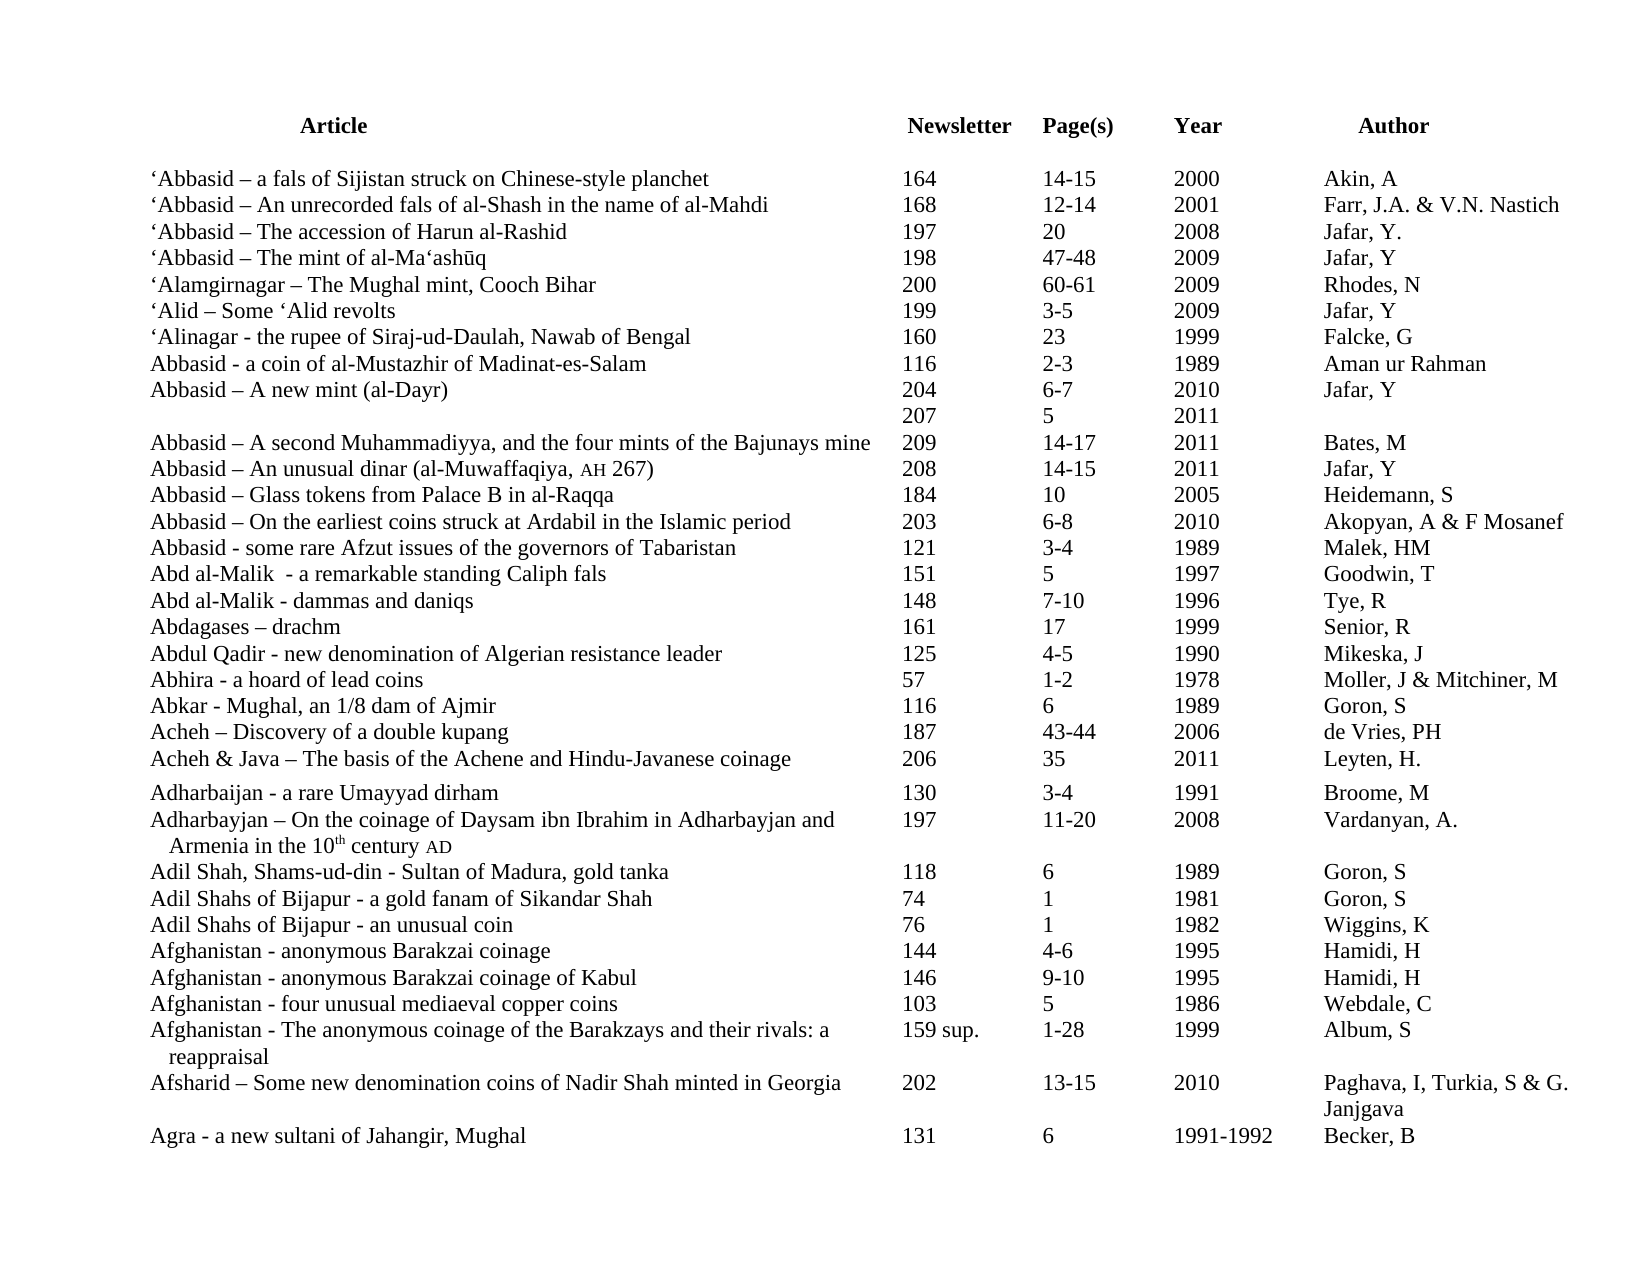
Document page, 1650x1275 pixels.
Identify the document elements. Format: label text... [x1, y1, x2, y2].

table_cell 1986 [1163, 990, 1312, 1016]
table_cell ‘Alamgirnagar – The Mughal mint, Cooch Bihar [139, 271, 891, 297]
table_cell ‘Abbasid – The accession of Harun al-Rashid [139, 218, 891, 244]
table_cell 1995 [1163, 938, 1312, 964]
table_header Article [139, 113, 888, 165]
table_cell 187 [891, 719, 1031, 745]
table_cell Abbasid – On the earliest coins struck at Ardabil in the Islamic period [139, 508, 891, 534]
table_cell 1991-1992 [1163, 1122, 1312, 1148]
table_cell Goron, S [1313, 885, 1625, 911]
table_cell 206 [891, 745, 1031, 779]
table_cell Acheh – Discovery of a double kupang [139, 719, 891, 745]
table_cell 199 [891, 297, 1031, 323]
table_cell Goron, S [1313, 858, 1625, 885]
table_cell 14-17 [1031, 429, 1162, 455]
table_cell 14-15 [1031, 455, 1162, 481]
table_cell Bates, M [1313, 429, 1625, 455]
table_cell 1-2 [1031, 666, 1162, 692]
table_cell 43-44 [1031, 719, 1162, 745]
table_cell 1989 [1163, 534, 1312, 561]
table_cell 1 [1031, 911, 1162, 937]
table_cell 4-6 [1031, 938, 1162, 964]
table_cell 2001 [1163, 192, 1312, 218]
table_cell Hamidi, H [1313, 938, 1625, 964]
table_cell 2009 [1163, 271, 1312, 297]
table_cell Abd al-Malik - dammas and daniqs [139, 587, 891, 613]
table_cell 11-20 [1031, 806, 1162, 858]
table_cell Hamidi, H [1313, 964, 1625, 990]
table_cell 118 [891, 858, 1031, 885]
table_cell 1981 [1163, 885, 1312, 911]
table_cell Afghanistan - anonymous Barakzai coinage [139, 938, 891, 964]
table_cell 6 [1031, 858, 1162, 885]
table_cell 57 [891, 666, 1031, 692]
table_cell 197 [891, 218, 1031, 244]
table_cell 35 [1031, 745, 1162, 779]
table_cell Jafar, Y [1313, 376, 1625, 429]
table_cell 151 [891, 561, 1031, 587]
table_cell 2010 [1163, 508, 1312, 534]
table_cell Webdale, C [1313, 990, 1625, 1016]
table_cell 10 [1031, 481, 1162, 508]
table_header Year [1163, 113, 1312, 165]
table_cell 13-15 [1031, 1069, 1162, 1122]
table_cell Malek, HM [1313, 534, 1625, 561]
table_cell 2005 [1163, 481, 1312, 508]
table_cell Abdagases – drachm [139, 613, 891, 639]
table_cell 116 [891, 350, 1031, 376]
table_cell Album, S [1313, 1016, 1625, 1069]
table_cell 125 [891, 640, 1031, 666]
table_cell 2009 [1163, 297, 1312, 323]
table_cell Adil Shahs of Bijapur - a gold fanam of Sikandar Shah [139, 885, 891, 911]
table_cell Abdul Qadir - new denomination of Algerian resistance leader [139, 640, 891, 666]
table_cell Heidemann, S [1313, 481, 1625, 508]
table_cell 12-14 [1031, 192, 1162, 218]
table_cell Leyten, H. [1313, 745, 1625, 779]
table_cell 202 [891, 1069, 1031, 1122]
table_cell 161 [891, 613, 1031, 639]
table_cell 1996 [1163, 587, 1312, 613]
table_cell Adil Shahs of Bijapur - an unusual coin [139, 911, 891, 937]
table_cell Becker, B [1313, 1122, 1625, 1148]
table_cell 3-4 [1031, 534, 1162, 561]
table_cell 1978 [1163, 666, 1312, 692]
table_cell 130 [891, 779, 1031, 806]
table_cell 3-4 [1031, 779, 1162, 806]
table_cell 76 [891, 911, 1031, 937]
table_cell Paghava, I, Turkia, S & G. Janjgava [1313, 1069, 1625, 1122]
table_cell 1999 [1163, 323, 1312, 350]
table_cell 1 [1031, 885, 1162, 911]
table_cell Wiggins, K [1313, 911, 1625, 937]
table_cell 208 [891, 455, 1031, 481]
table_cell 168 [891, 192, 1031, 218]
table_cell Tye, R [1313, 587, 1625, 613]
table_cell 20 [1031, 218, 1162, 244]
table_cell 1989 [1163, 858, 1312, 885]
table_cell 164 [891, 165, 1031, 192]
table_cell 144 [891, 938, 1031, 964]
table_cell Senior, R [1313, 613, 1625, 639]
table_cell 1999 [1163, 1016, 1312, 1069]
table_cell Abbasid – An unusual dinar (al-Muwaffaqiya, ah 267) [139, 455, 891, 481]
table_cell ‘Abbasid – a fals of Sijistan struck on Chinese-style planchet [139, 165, 891, 192]
table_cell Abbasid – A new mint (al-Dayr) [139, 376, 891, 429]
table_cell 184 [891, 481, 1031, 508]
table_cell 2-3 [1031, 350, 1162, 376]
table_cell 198 [891, 244, 1031, 271]
table_cell 159 sup. [891, 1016, 1031, 1069]
table_cell 1991 [1163, 779, 1312, 806]
table_cell 1999 [1163, 613, 1312, 639]
table_cell ‘Alinagar - the rupee of Siraj-ud-Daulah, Nawab of Bengal [139, 323, 891, 350]
table_cell Farr, J.A. & V.N. Nastich [1313, 192, 1625, 218]
table_cell Afghanistan - anonymous Barakzai coinage of Kabul [139, 964, 891, 990]
table_cell 116 [891, 692, 1031, 719]
table_cell Jafar, Y [1313, 244, 1625, 271]
table_cell Goron, S [1313, 692, 1625, 719]
table_cell 6 [1031, 1122, 1162, 1148]
table_cell Goodwin, T [1313, 561, 1625, 587]
table_cell Afsharid – Some new denomination coins of Nadir Shah minted in Georgia [139, 1069, 891, 1122]
table_cell ‘Alid – Some ‘Alid revolts [139, 297, 891, 323]
table_cell 9-10 [1031, 964, 1162, 990]
table_cell 60-61 [1031, 271, 1162, 297]
table_cell 7-10 [1031, 587, 1162, 613]
table_cell 3-5 [1031, 297, 1162, 323]
table_cell Abbasid – Glass tokens from Palace B in al-Raqqa [139, 481, 891, 508]
table_cell 209 [891, 429, 1031, 455]
table_cell Afghanistan - The anonymous coinage of the Barakzays and their rivals: a reappraisal [139, 1016, 891, 1069]
table_cell 121 [891, 534, 1031, 561]
table_cell Mikeska, J [1313, 640, 1625, 666]
table_cell 2000 [1163, 165, 1312, 192]
table_cell Akin, A [1313, 165, 1625, 192]
table_cell Acheh & Java – The basis of the Achene and Hindu-Javanese coinage [139, 745, 891, 779]
table_cell Vardanyan, A. [1313, 806, 1625, 858]
table_cell Afghanistan - four unusual mediaeval copper coins [139, 990, 891, 1016]
table_cell 6-7 5 [1031, 376, 1162, 429]
table_cell Abbasid – A second Muhammadiyya, and the four mints of the Bajunays mine [139, 429, 891, 455]
table_cell 2008 [1163, 806, 1312, 858]
table_cell 74 [891, 885, 1031, 911]
table_cell 200 [891, 271, 1031, 297]
table_cell 17 [1031, 613, 1162, 639]
table_cell 204 207 [891, 376, 1031, 429]
table_cell 1995 [1163, 964, 1312, 990]
table_cell 2008 [1163, 218, 1312, 244]
table_cell de Vries, PH [1313, 719, 1625, 745]
table_cell Jafar, Y [1313, 455, 1625, 481]
table_cell 1989 [1163, 692, 1312, 719]
table_cell 2011 [1163, 745, 1312, 779]
table_cell 2010 [1163, 1069, 1312, 1122]
table_cell 5 [1031, 990, 1162, 1016]
table_cell Falcke, G [1313, 323, 1625, 350]
table_cell Adil Shah, Shams-ud-din - Sultan of Madura, gold tanka [139, 858, 891, 885]
table_cell Adharbayjan – On the coinage of Daysam ibn Ibrahim in Adharbayjan and Armenia in the 10th century ad [139, 806, 891, 858]
table_cell Jafar, Y [1313, 297, 1625, 323]
table_cell Abhira - a hoard of lead coins [139, 666, 891, 692]
table_cell 203 [891, 508, 1031, 534]
table_cell Rhodes, N [1313, 271, 1625, 297]
table_cell 197 [891, 806, 1031, 858]
table_cell ‘Abbasid – The mint of al-Ma‘ashūq [139, 244, 891, 271]
table_header Newsletter [888, 113, 1031, 165]
table_cell Abkar - Mughal, an 1/8 dam of Ajmir [139, 692, 891, 719]
table_header Page(s) [1031, 113, 1162, 165]
table_cell 14-15 [1031, 165, 1162, 192]
table_cell Agra - a new sultani of Jahangir, Mughal [139, 1122, 891, 1148]
table_cell Aman ur Rahman [1313, 350, 1625, 376]
table_cell 2009 [1163, 244, 1312, 271]
table_cell 160 [891, 323, 1031, 350]
table_cell 1982 [1163, 911, 1312, 937]
table_cell Abbasid - a coin of al-Mustazhir of Madinat-es-Salam [139, 350, 891, 376]
table_cell 2011 [1163, 429, 1312, 455]
table_cell Abd al-Malik - a remarkable standing Caliph fals [139, 561, 891, 587]
table_cell 2011 [1163, 455, 1312, 481]
table_cell Abbasid - some rare Afzut issues of the governors of Tabaristan [139, 534, 891, 561]
table_header Author [1313, 113, 1625, 165]
table_cell 2010 2011 [1163, 376, 1312, 429]
table_cell 47-48 [1031, 244, 1162, 271]
table_cell 1989 [1163, 350, 1312, 376]
table_cell 6-8 [1031, 508, 1162, 534]
table_cell Akopyan, A & F Mosanef [1313, 508, 1625, 534]
table_cell 103 [891, 990, 1031, 1016]
table_cell 131 [891, 1122, 1031, 1148]
table_cell 148 [891, 587, 1031, 613]
table_cell 1990 [1163, 640, 1312, 666]
table_cell Moller, J & Mitchiner, M [1313, 666, 1625, 692]
table_cell Broome, M [1313, 779, 1625, 806]
table_cell 5 [1031, 561, 1162, 587]
table_cell Adharbaijan - a rare Umayyad dirham [139, 779, 891, 806]
table_cell ‘Abbasid – An unrecorded fals of al-Shash in the name of al-Mahdi [139, 192, 891, 218]
table_cell 1-28 [1031, 1016, 1162, 1069]
table_cell 2006 [1163, 719, 1312, 745]
table_cell Jafar, Y. [1313, 218, 1625, 244]
table_cell 1997 [1163, 561, 1312, 587]
table_cell 23 [1031, 323, 1162, 350]
table_cell 4-5 [1031, 640, 1162, 666]
table_cell 6 [1031, 692, 1162, 719]
table_cell 146 [891, 964, 1031, 990]
